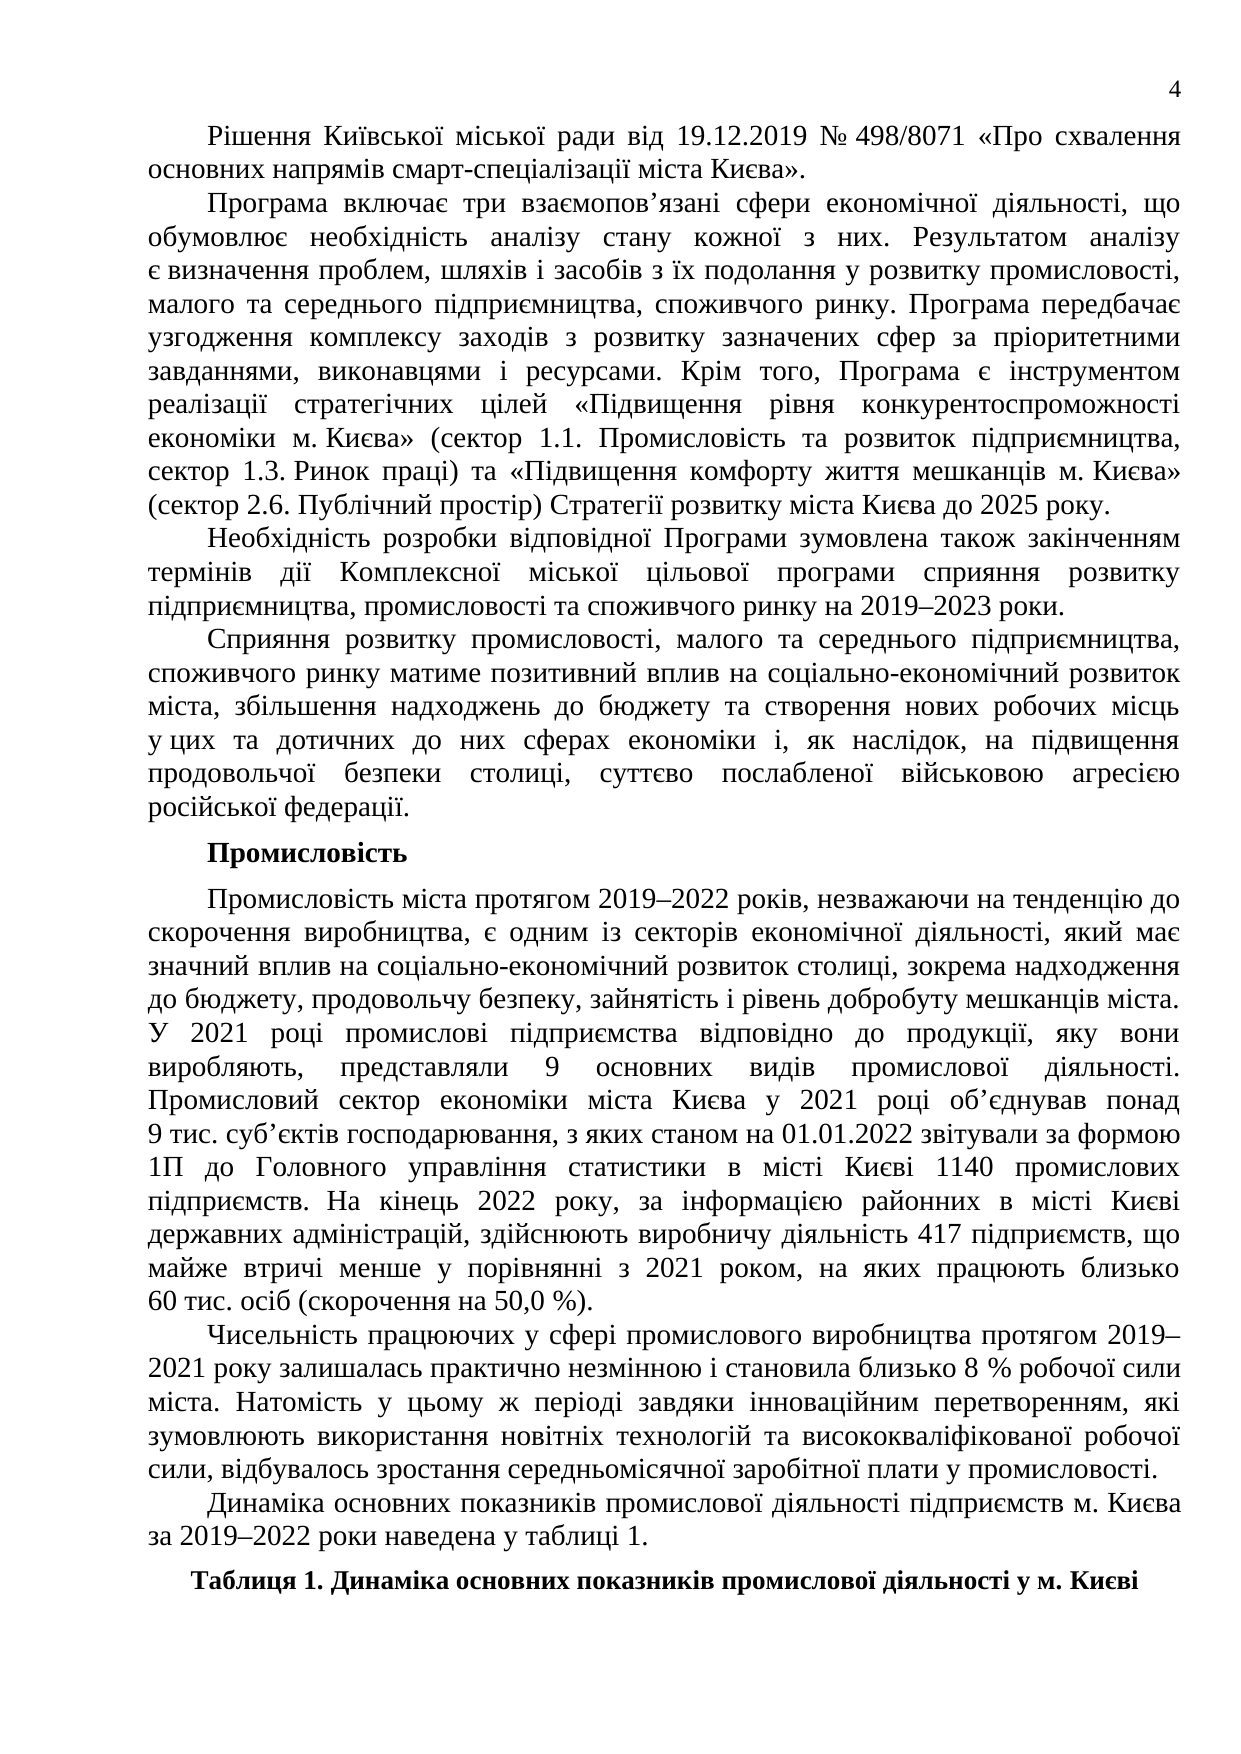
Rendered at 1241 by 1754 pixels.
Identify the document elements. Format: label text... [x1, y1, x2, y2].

text Необхідність розробки відповідної Програми зумовлена також закінченням термінів дії Комплексної міської цільової програми сприяння розвитку підприємництва, промисловості та споживчого ринку на 2019–2023 роки. [148, 521, 1181, 621]
text Сприяння розвитку промисловості, малого та середнього підприємництва, споживчого ринку матиме позитивний вплив на соціально-економічний розвиток міста, збільшення надходжень до бюджету та створення нових робочих місць у цих та дотичних до них сферах економіки і, як наслідок, на підвищення продовольчої безпеки столиці, суттєво послабленої військовою агресією російської федерації. [148, 621, 1181, 822]
text Рішення Київської міської ради від 19.12.2019 № 498/8071 «Про схвалення основних напрямів смарт-спеціалізації міста Києва». [148, 118, 1181, 185]
text Промисловість [148, 835, 1181, 868]
text Чисельність працюючих у сфері промислового виробництва протягом 2019–2021 року залишалась практично незмінною і становила близько 8 % робочої сили міста. Натомість у цьому ж періоді завдяки інноваційним перетворенням, які зумовлюють використання новітніх технологій та висококваліфікованої робочої сили, відбувалось зростання середньомісячної заробітної плати у промисловості. [148, 1317, 1181, 1485]
text Таблиця 1. Динаміка основних показників промислової діяльності у м. Києві [148, 1564, 1181, 1596]
text Програма включає три взаємопов’язані сфери економічної діяльності, що обумовлює необхідність аналізу стану кожної з них. Результатом аналізу є визначення проблем, шляхів і засобів з їх подолання у розвитку промисловості, малого та середнього підприємництва, споживчого ринку. Програма передбачає узгодження комплексу заходів з розвитку зазначених сфер за пріоритетними завданнями, виконавцями і ресурсами. Крім того, Програма є інструментом реалізації стратегічних цілей «Підвищення рівня конкурентоспроможності економіки м. Києва» (сектор 1.1. Промисловість та розвиток підприємництва, сектор 1.3. Ринок праці) та «Підвищення комфорту життя мешканців м. Києва» (сектор 2.6. Публічний простір) Стратегії розвитку міста Києва до 2025 року. [148, 185, 1181, 521]
text Промисловість міста протягом 2019–2022 років, незважаючи на тенденцію до скорочення виробництва, є одним із секторів економічної діяльності, який має значний вплив на соціально-економічний розвиток столиці, зокрема надходження до бюджету, продовольчу безпеку, зайнятість і рівень добробуту мешканців міста. У 2021 році промислові підприємства відповідно до продукції, яку вони виробляють, представляли 9 основних видів промислової діяльності. Промисловий сектор економіки міста Києва у 2021 році об’єднував понад 9 тис. суб’єктів господарювання, з яких станом на 01.01.2022 звітували за формою 1П до Головного управління статистики в місті Києві 1140 промислових підприємств. На кінець 2022 року, за інформацією районних в місті Києві державних адміністрацій, здійснюють виробничу діяльність 417 підприємств, що майже втричі менше у порівнянні з 2021 роком, на яких працюють близько 60 тис. осіб (скорочення на 50,0 %). [148, 881, 1181, 1317]
text Динаміка основних показників промислової діяльності підприємств м. Києва за 2019–2022 роки наведена у таблиці 1. [148, 1485, 1181, 1552]
